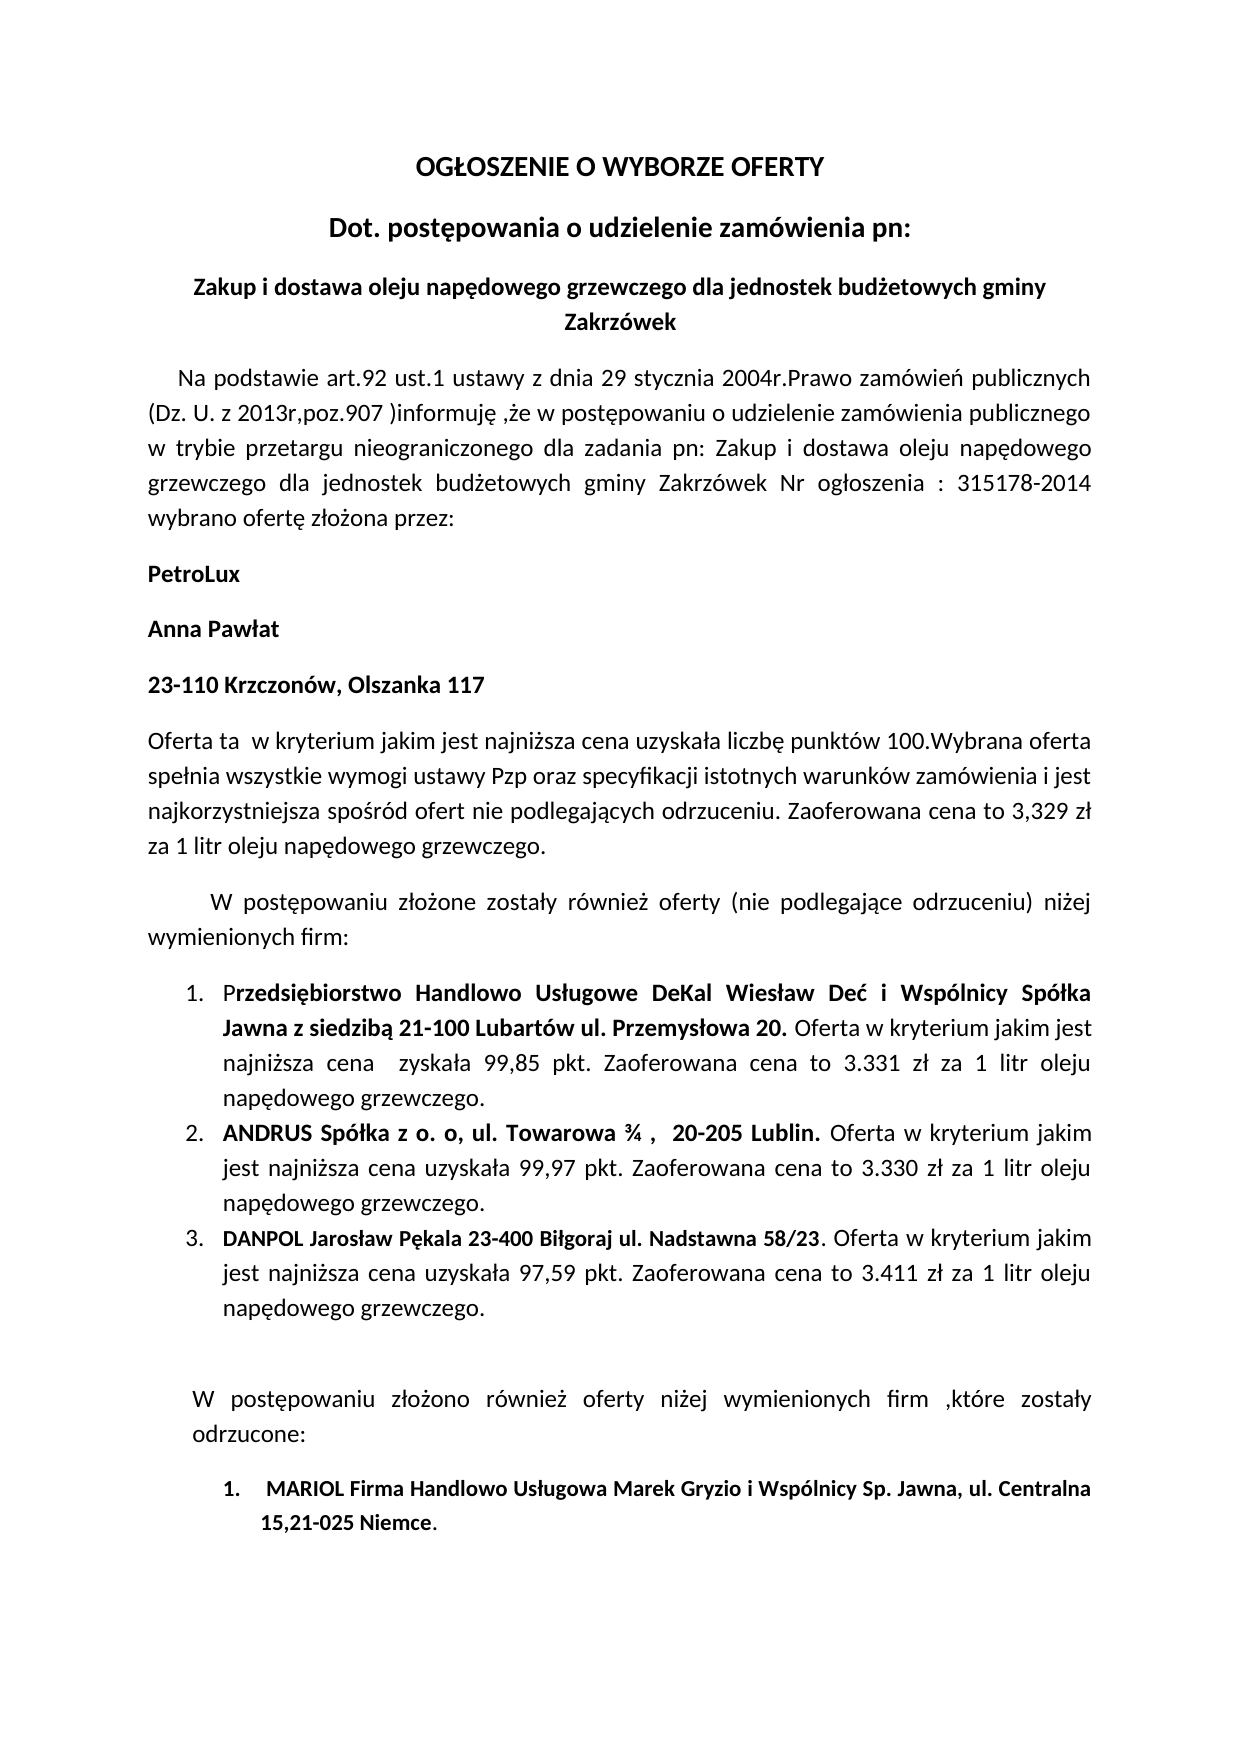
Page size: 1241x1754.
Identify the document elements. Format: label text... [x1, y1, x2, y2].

text 23-110 Krzczonów, Olszanka 117 [148, 669, 1093, 700]
text OGŁOSZENIE O WYBORZE OFERTY [148, 148, 1093, 183]
list DANPOL Jarosław Pękala 23-400 Biłgoraj ul. Nadstawna 58/23. Oferta w kryterium jakim jest najniższa cena uzyskała 97,59 pkt. Zaoferowana cena to 3.411 zł za 1 litr oleju napędowego grzewczego. [185, 1222, 1093, 1322]
list Przedsiębiorstwo Handlowo Usługowe DeKal Wiesław Deć i Wspólnicy Spółka Jawna z siedzibą 21-100 Lubartów ul. Przemysłowa 20. Oferta w kryterium jakim jest najniższa cena zyskała 99,85 pkt. Zaoferowana cena to 3.331 zł za 1 litr oleju napędowego grzewczego. [185, 977, 1093, 1112]
list ANDRUS Spółka z o. o, ul. Towarowa ¾ , 20-205 Lublin. Oferta w kryterium jakim jest najniższa cena uzyskała 99,97 pkt. Zaoferowana cena to 3.330 zł za 1 litr oleju napędowego grzewczego. [185, 1117, 1093, 1217]
text Na podstawie art.92 ust.1 ustawy z dnia 29 stycznia 2004r.Prawo zamówień publicznych (Dz. U. z 2013r,poz.907 )informuję ,że w postępowaniu o udzielenie zamówienia publicznego w trybie przetargu nieograniczonego dla zadania pn: Zakup i dostawa oleju napędowego grzewczego dla jednostek budżetowych gminy Zakrzówek Nr ogłoszenia : 315178-2014 wybrano ofertę złożona przez: [148, 362, 1093, 532]
text W postępowaniu złożono również oferty niżej wymienionych firm ,które zostały odrzucone: [192, 1383, 1093, 1448]
text Zakup i dostawa oleju napędowego grzewczego dla jednostek budżetowych gminy Zakrzówek [148, 271, 1093, 337]
text W postępowaniu złożone zostały również oferty (nie podlegające odrzuceniu) niżej wymienionych firm: [148, 886, 1093, 952]
text Anna Pawłat [148, 614, 1093, 644]
text PetroLux [148, 558, 1093, 588]
text Dot. postępowania o udzielenie zamówienia pn: [148, 209, 1093, 245]
list MARIOL Firma Handlowo Usługowa Marek Gryzio i Wspólnicy Sp. Jawna, ul. Centralna 15,21-025 Niemce. [223, 1474, 1093, 1537]
text Oferta ta w kryterium jakim jest najniższa cena uzyskała liczbę punktów 100.Wybrana oferta spełnia wszystkie wymogi ustawy Pzp oraz specyfikacji istotnych warunków zamówienia i jest najkorzystniejsza spośród ofert nie podlegających odrzuceniu. Zaoferowana cena to 3,329 zł za 1 litr oleju napędowego grzewczego. [148, 725, 1093, 861]
